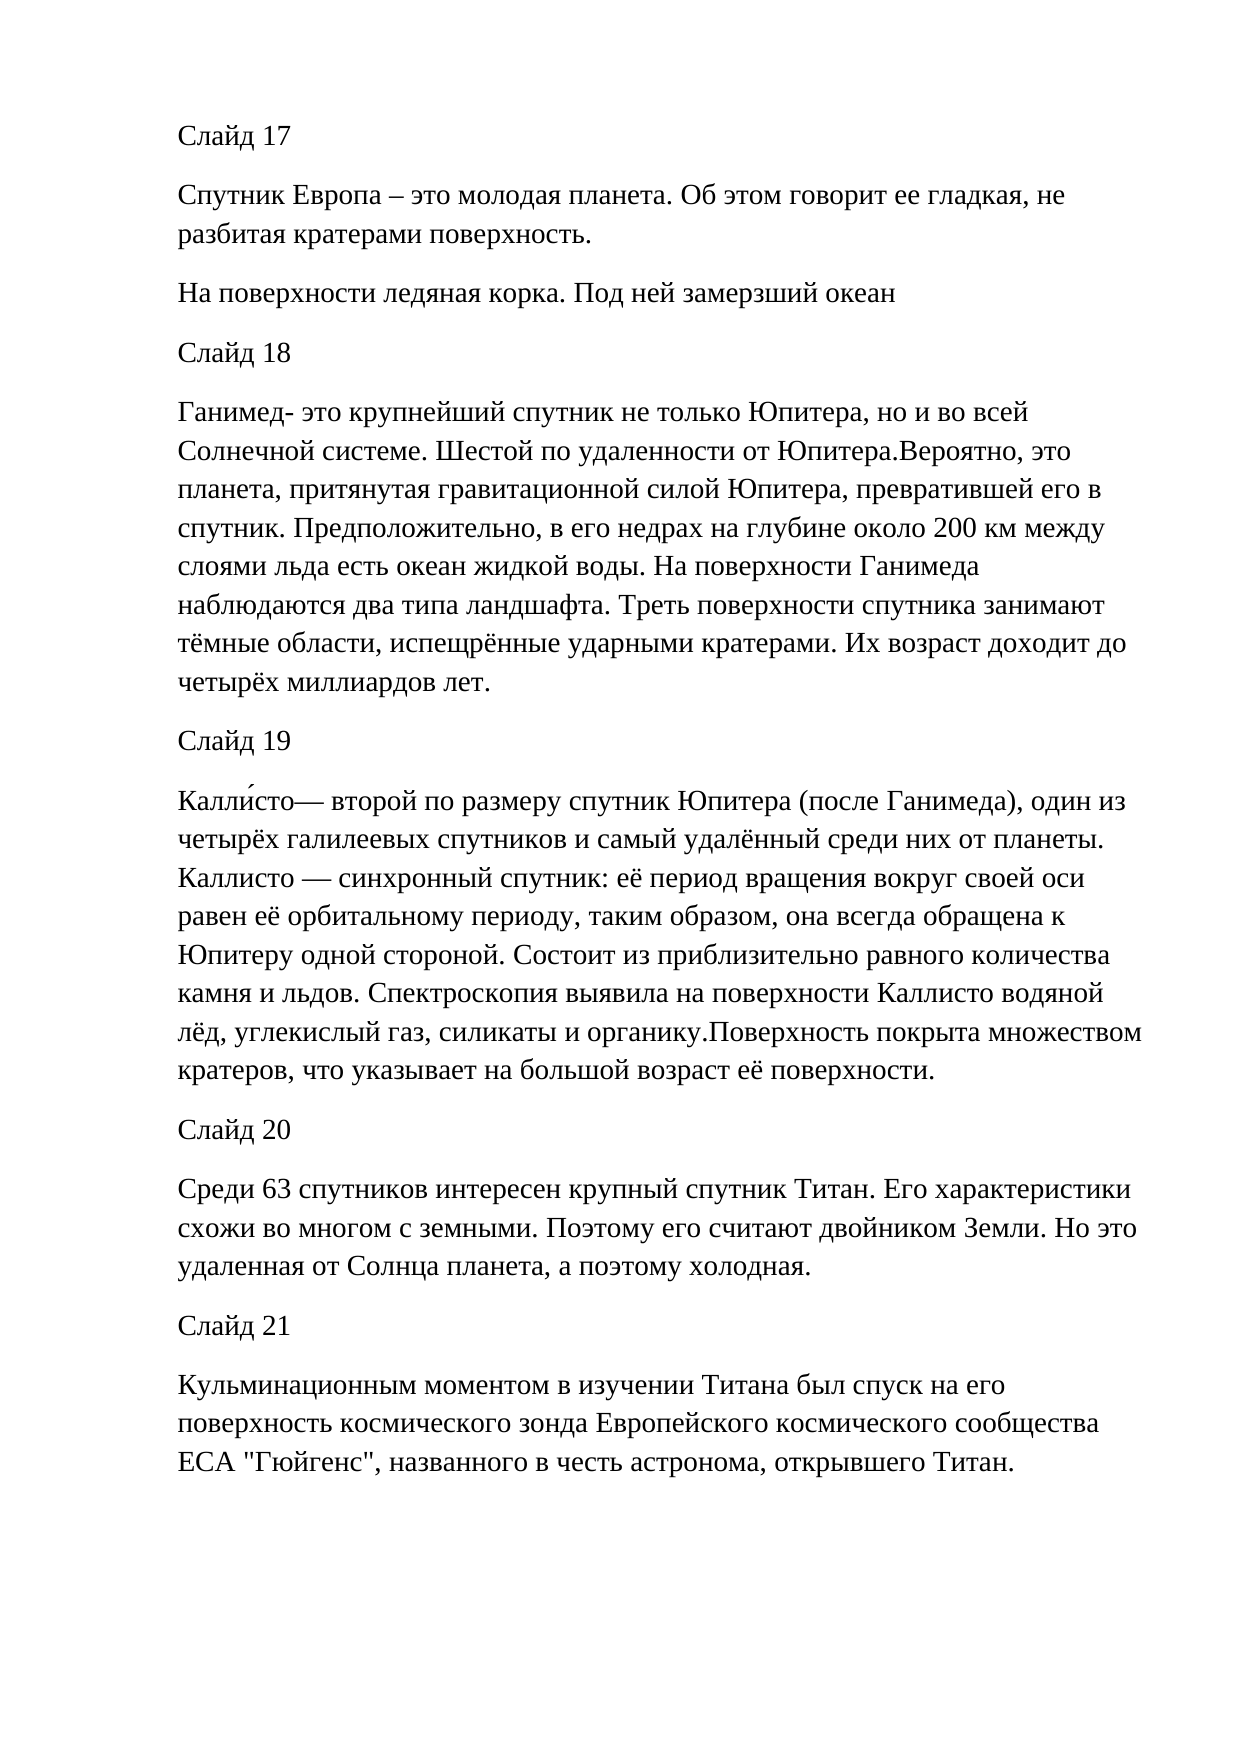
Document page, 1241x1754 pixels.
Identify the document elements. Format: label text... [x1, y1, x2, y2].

text Слайд 18 [177, 335, 1152, 368]
text Калли́сто— второй по размеру спутник Юпитера (после Ганимеда), один из четырёх галилеевых спутников и самый удалённый среди них от планеты. Каллисто — синхронный спутник: её период вращения вокруг своей оси равен её орбитальному периоду, таким образом, она всегда обращена к Юпитеру одной стороной. Состоит из приблизительно равного количества камня и льдов. Спектроскопия выявила на поверхности Каллисто водяной лёд, углекислый газ, силикаты и органику.Поверхность покрыта множеством кратеров, что указывает на большой возраст её поверхности. [177, 783, 1152, 1086]
text Слайд 17 [177, 118, 1152, 152]
text Слайд 20 [177, 1112, 1152, 1145]
text Среди 63 спутников интересен крупный спутник Титан. Его характеристики схожи во многом с земными. Поэтому его считают двойником Земли. Но это удаленная от Солнца планета, а поэтому холодная. [177, 1171, 1152, 1282]
text Спутник Европа – это молодая планета. Об этом говорит ее гладкая, не разбитая кратерами поверхность. [177, 177, 1152, 249]
text Ганимед- это крупнейший спутник не только Юпитера, но и во всей Солнечной системе. Шестой по удаленности от Юпитера.Вероятно, это планета, притянутая гравитационной силой Юпитера, превратившей его в спутник. Предположительно, в его недрах на глубине около 200 км между слоями льда есть океан жидкой воды. На поверхности Ганимеда наблюдаются два типа ландшафта. Треть поверхности спутника занимают тёмные области, испещрённые ударными кратерами. Их возраст доходит до четырёх миллиардов лет. [177, 394, 1152, 697]
text На поверхности ледяная корка. Под ней замерзший океан [177, 275, 1152, 309]
text Слайд 21 [177, 1308, 1152, 1341]
text Слайд 19 [177, 723, 1152, 757]
text Кульминационным моментом в изучении Титана был спуск на его поверхность космического зонда Европейского космического сообщества ЕСА "Гюйгенс", названного в честь астронома, открывшего Титан. [177, 1367, 1152, 1478]
